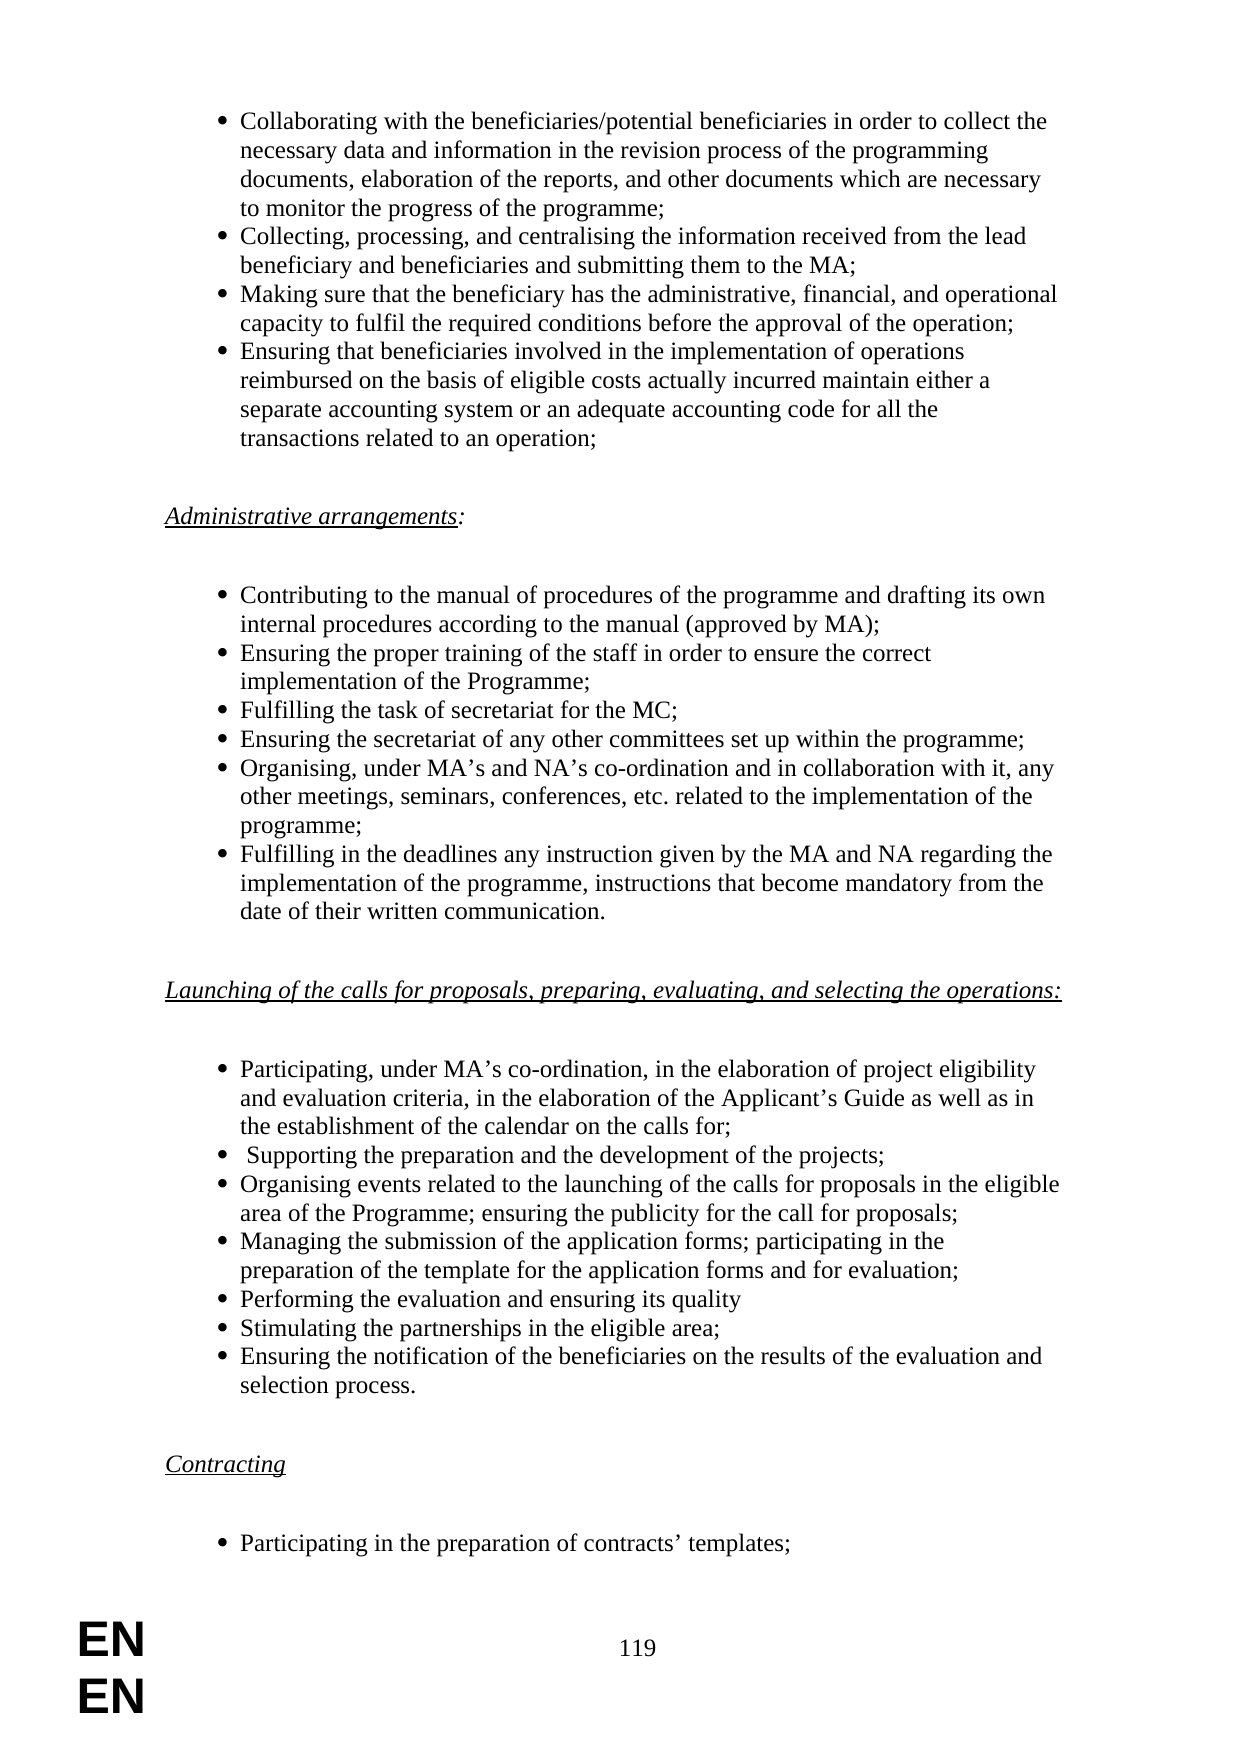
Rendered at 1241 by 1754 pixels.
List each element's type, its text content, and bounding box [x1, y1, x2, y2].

list Ensuring the notification of the beneficiaries on the results of the evaluation and selection process. [218, 1341, 1063, 1399]
list Stimulating the partnerships in the eligible area; [218, 1313, 1063, 1341]
list Ensuring the proper training of the staff in order to ensure the correct implementation of the Programme; [218, 638, 1063, 695]
list Participating in the preparation of contracts’ templates; [218, 1528, 1063, 1556]
list Contributing to the manual of procedures of the programme and drafting its own internal procedures according to the manual (approved by MA); [218, 580, 1063, 638]
list Organising events related to the launching of the calls for proposals in the eligible area of the Programme; ensuring the publicity for the call for proposals; [218, 1169, 1063, 1226]
list Organising, under MA’s and NA’s co-ordination and in collaboration with it, any other meetings, seminars, conferences, etc. related to the implementation of the programme; [218, 753, 1063, 839]
list Managing the submission of the application forms; participating in the preparation of the template for the application forms and for evaluation; [218, 1226, 1063, 1284]
list Performing the evaluation and ensuring its quality [218, 1284, 1063, 1313]
list Fulfilling in the deadlines any instruction given by the MA and NA regarding the implementation of the programme, instructions that become mandatory from the date of their written communication. [218, 839, 1063, 925]
text Contracting [165, 1449, 1063, 1478]
list Collaborating with the beneficiaries/potential beneficiaries in order to collect the necessary data and information in the revision process of the programming documents, elaboration of the reports, and other documents which are necessary to monitor the progress of the programme; [218, 106, 1063, 221]
text Launching of the calls for proposals, preparing, evaluating, and selecting the operations: [165, 975, 1063, 1004]
list Supporting the preparation and the development of the projects; [218, 1140, 1063, 1169]
list Participating, under MA’s co-ordination, in the elaboration of project eligibility and evaluation criteria, in the elaboration of the Applicant’s Guide as well as in the establishment of the calendar on the calls for; [218, 1054, 1063, 1140]
list Making sure that the beneficiary has the administrative, financial, and operational capacity to fulfil the required conditions before the approval of the operation; [218, 279, 1063, 336]
list Ensuring that beneficiaries involved in the implementation of operations reimbursed on the basis of eligible costs actually incurred maintain either a separate accounting system or an adequate accounting code for all the transactions related to an operation; [218, 336, 1063, 451]
list Collecting, processing, and centralising the information received from the lead beneficiary and beneficiaries and submitting them to the MA; [218, 221, 1063, 279]
list Ensuring the secretariat of any other committees set up within the programme; [218, 724, 1063, 753]
list Fulfilling the task of secretariat for the MC; [218, 695, 1063, 724]
text Administrative arrangements: [165, 501, 1063, 530]
